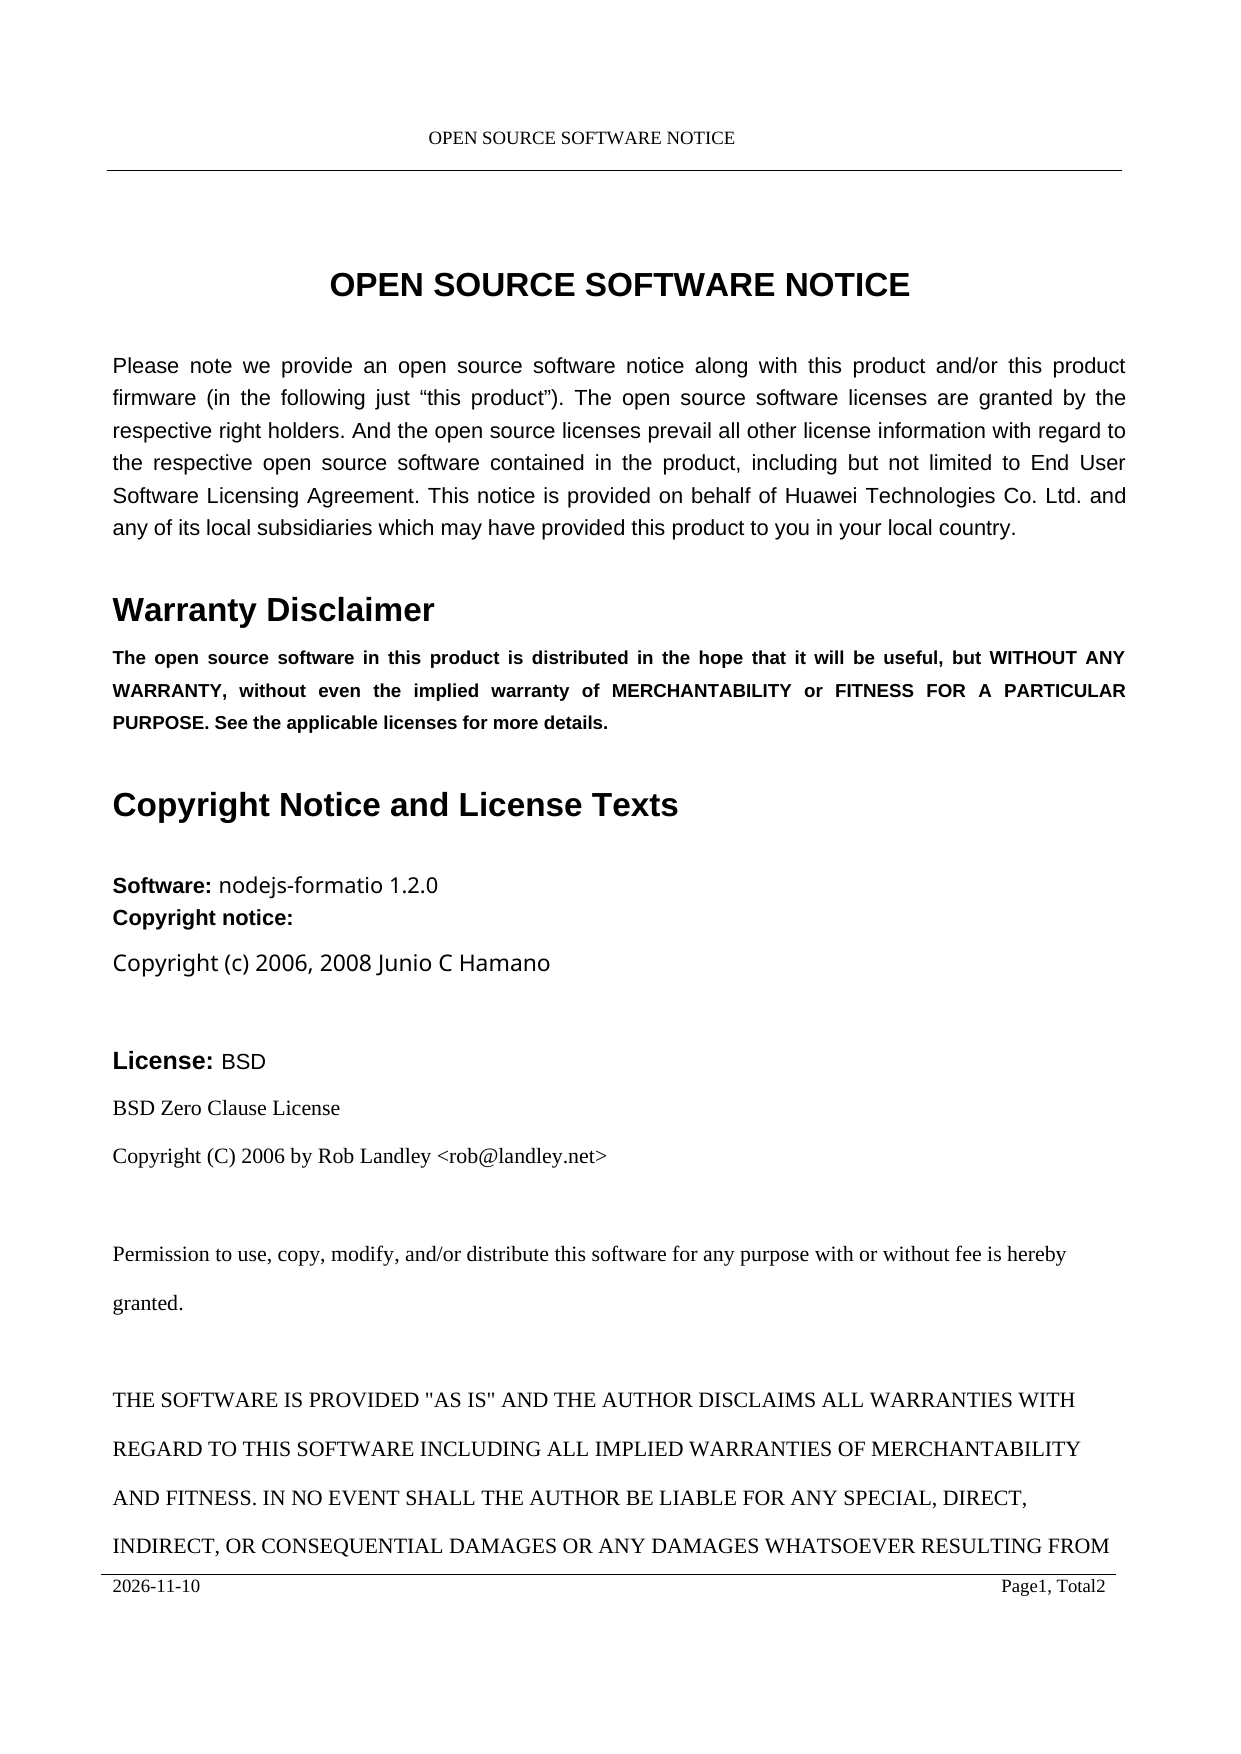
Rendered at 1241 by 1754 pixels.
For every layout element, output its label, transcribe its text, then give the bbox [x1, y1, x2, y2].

text Please note we provide an open source software notice along with this product and/or this product firmware (in the following just “this product”). The open source software licenses are granted by the respective right holders. And the open source licenses prevail all other license information with regard to the respective open source software contained in the product, including but not limited to End User Software Licensing Agreement. This notice is provided on behalf of Huawei Technologies Co. Ltd. and any of its local subsidiaries which may have provided this product to you in your local country. [112, 349, 1128, 544]
text OPEN SOURCE SOFTWARE NOTICE [112, 251, 1128, 316]
text Copyright Notice and License Texts [112, 771, 1128, 836]
text Copyright (c) 2006, 2008 Junio C Hamano [112, 947, 1128, 1028]
text The open source software in this product is distributed in the hope that it will be useful, but WITHOUT ANY WARRANTY, without even the implied warranty of MERCHANTABILITY or FITNESS FOR A PARTICULAR PURPOSE. See the applicable licenses for more details. [112, 641, 1128, 739]
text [112, 1091, 1128, 1562]
text Warranty Disclaimer [112, 576, 1128, 641]
text Software: nodejs-formatio 1.2.0 [112, 869, 1128, 901]
text Copyright notice: [112, 901, 1128, 934]
text License: BSD [112, 1044, 1128, 1077]
